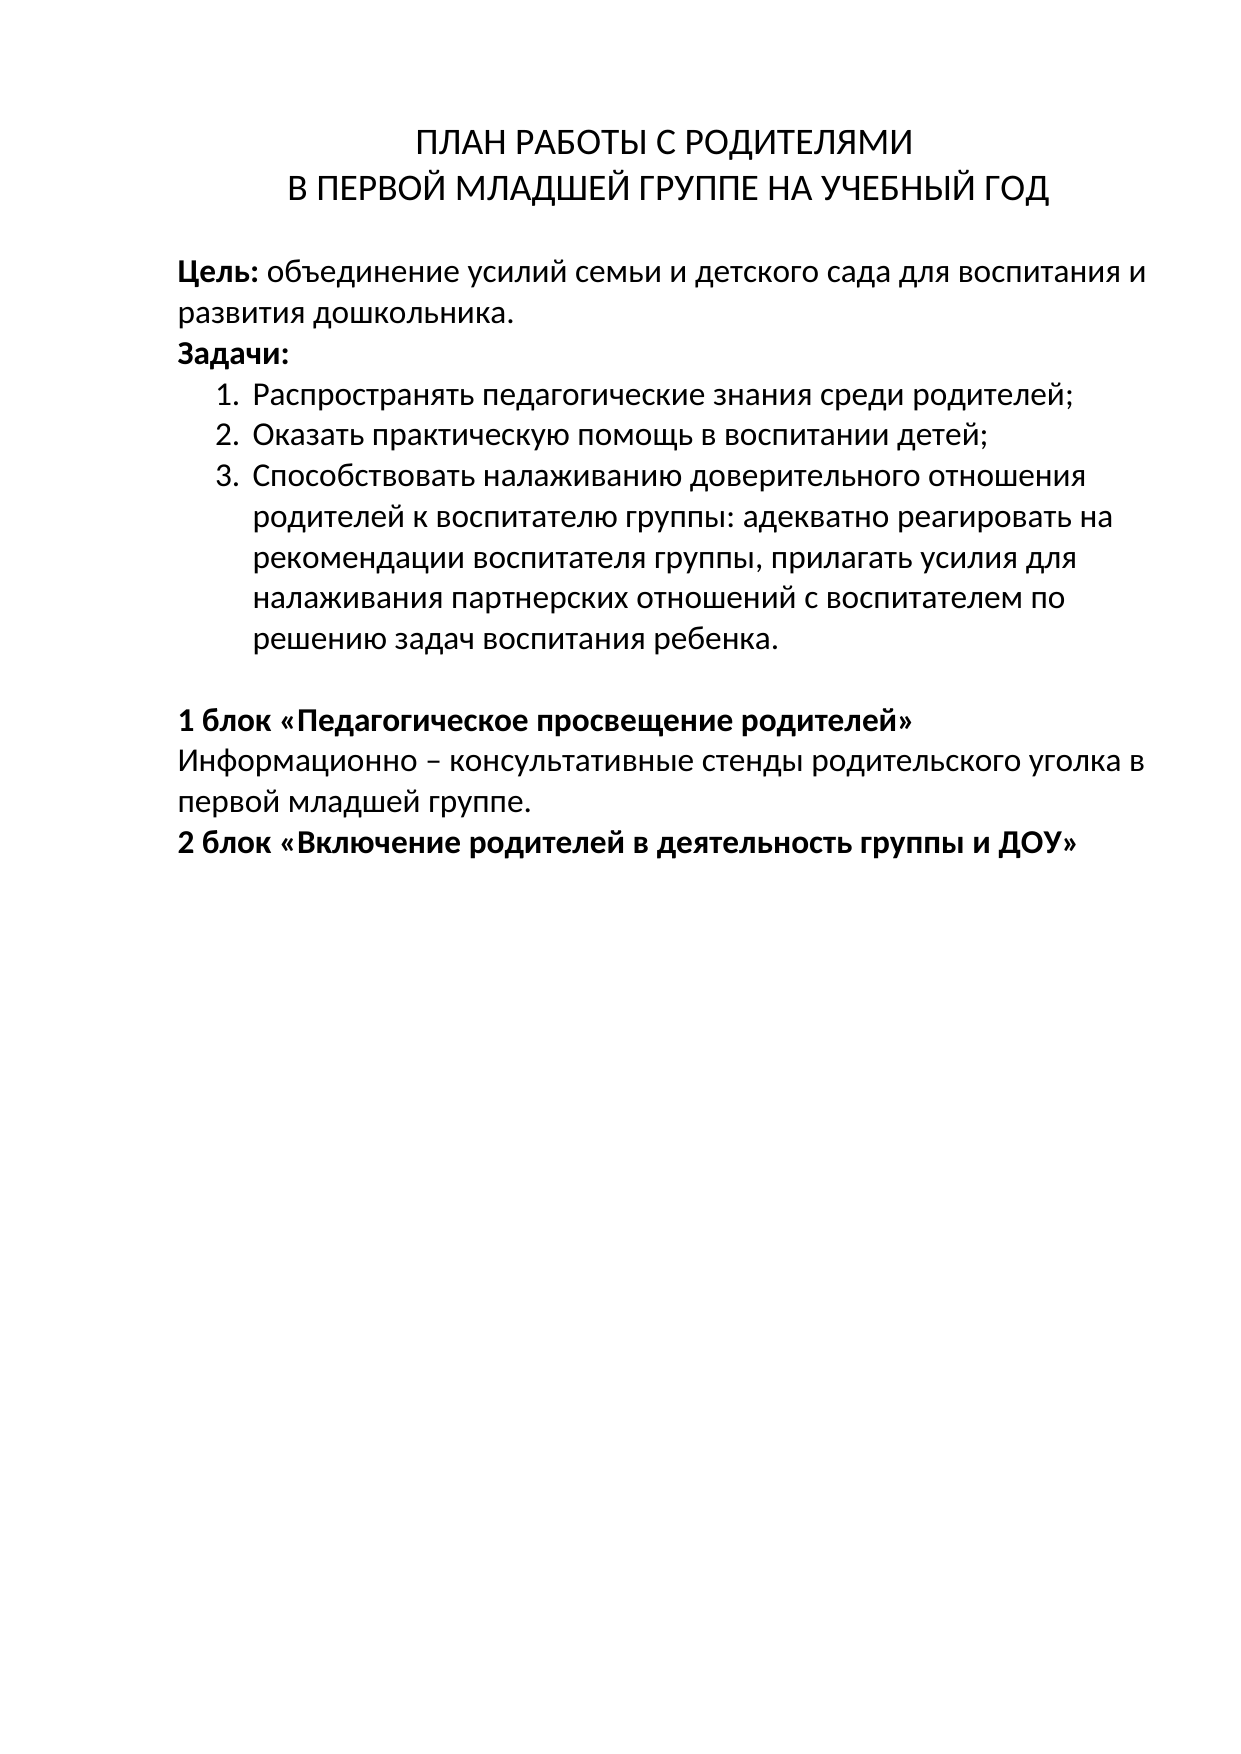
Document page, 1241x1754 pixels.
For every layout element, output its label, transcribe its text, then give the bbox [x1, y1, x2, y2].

text 1 блок «Педагогическое просвещение родителей» [177, 698, 1152, 739]
list Распространять педагогические знания среди родителей; [215, 373, 1152, 413]
text Задачи: [177, 332, 1152, 373]
list Оказать практическую помощь в воспитании детей; [215, 413, 1152, 454]
text ПЛАН РАБОТЫ С РОДИТЕЛЯМИ [177, 118, 1152, 164]
list Способствовать налаживанию доверительного отношения родителей к воспитателю группы: адекватно реагировать на рекомендации воспитателя группы, прилагать усилия для налаживания партнерских отношений с воспитателем по решению задач воспитания ребенка. [215, 454, 1152, 658]
text Цель: объединение усилий семьи и детского сада для воспитания и развития дошкольника. [177, 251, 1152, 332]
text Информационно – консультативные стенды родительского уголка в первой младшей группе. [177, 739, 1152, 821]
text 2 блок «Включение родителей в деятельность группы и ДОУ» [177, 821, 1152, 861]
text В ПЕРВОЙ МЛАДШЕЙ ГРУППЕ НА УЧЕБНЫЙ ГОД [177, 164, 1152, 210]
